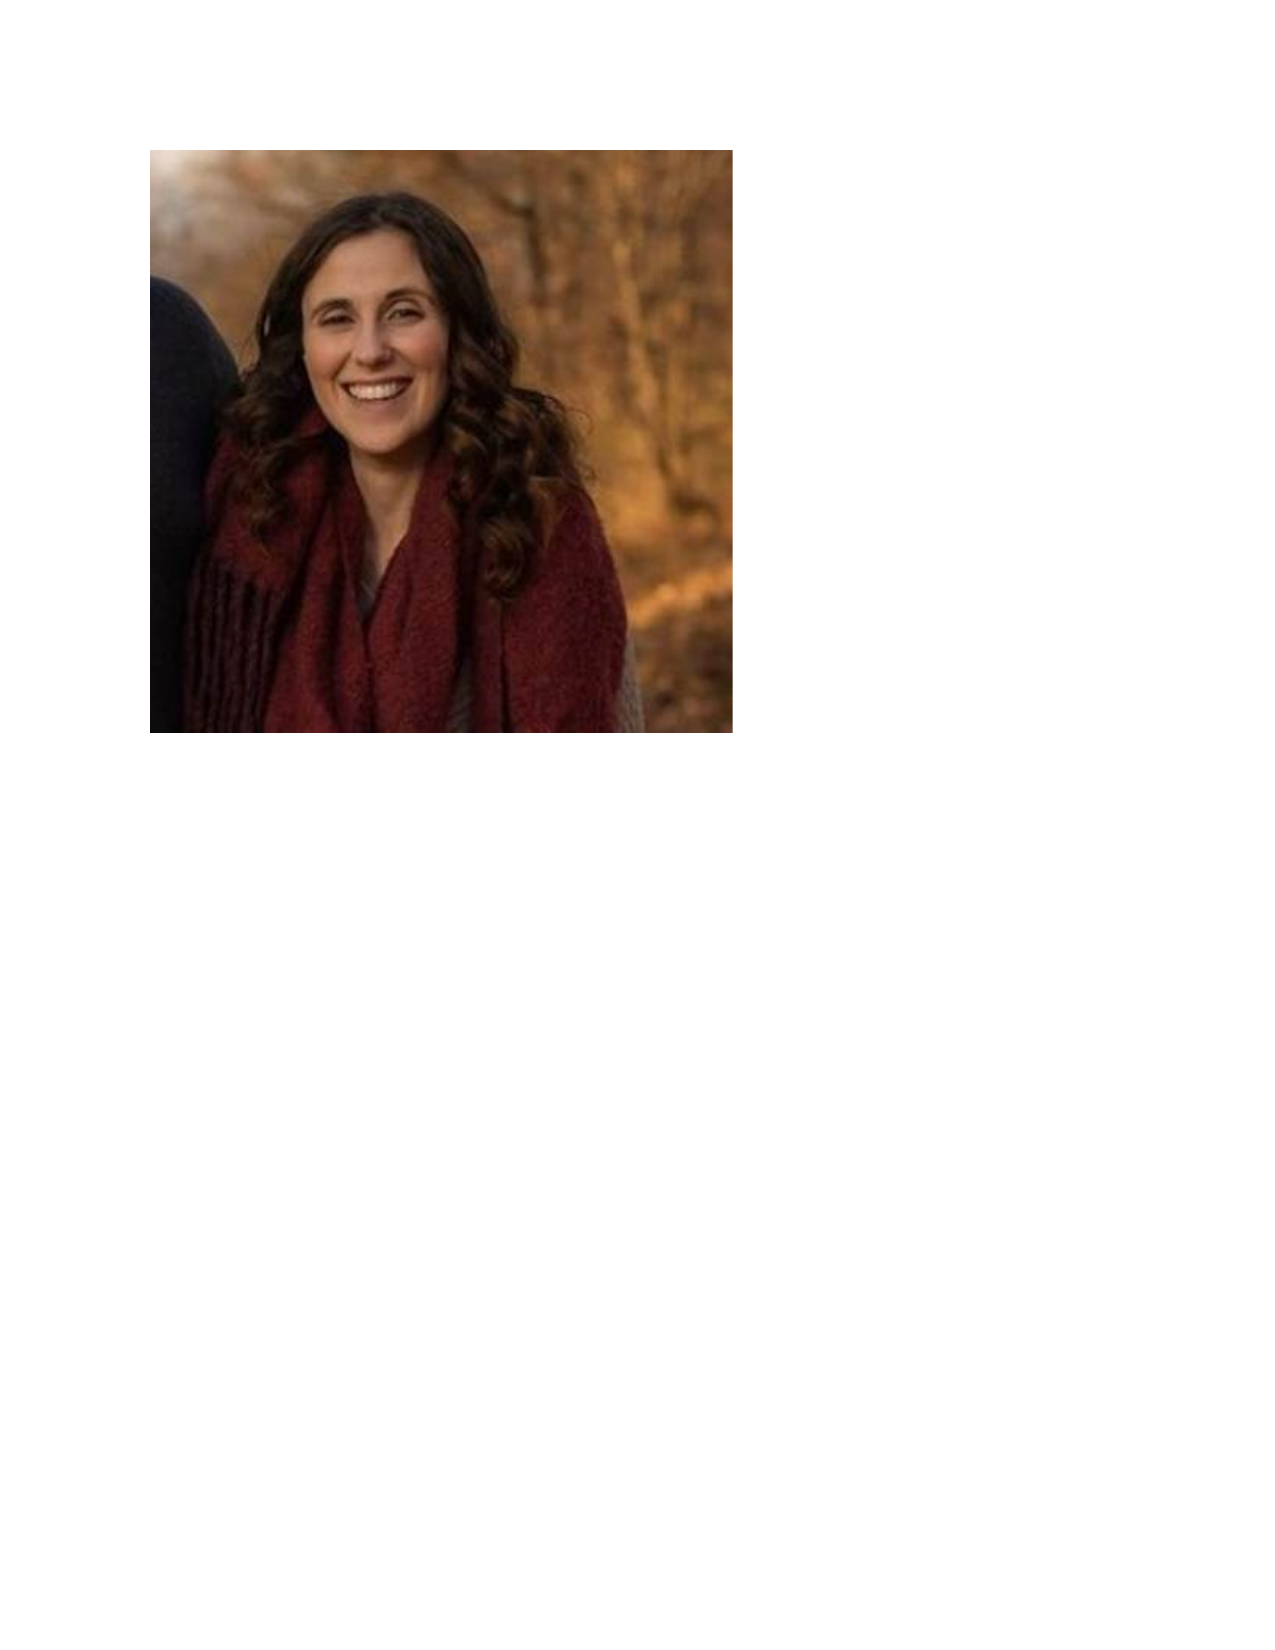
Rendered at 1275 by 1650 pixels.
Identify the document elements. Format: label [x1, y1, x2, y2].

picture [150, 150, 733, 733]
